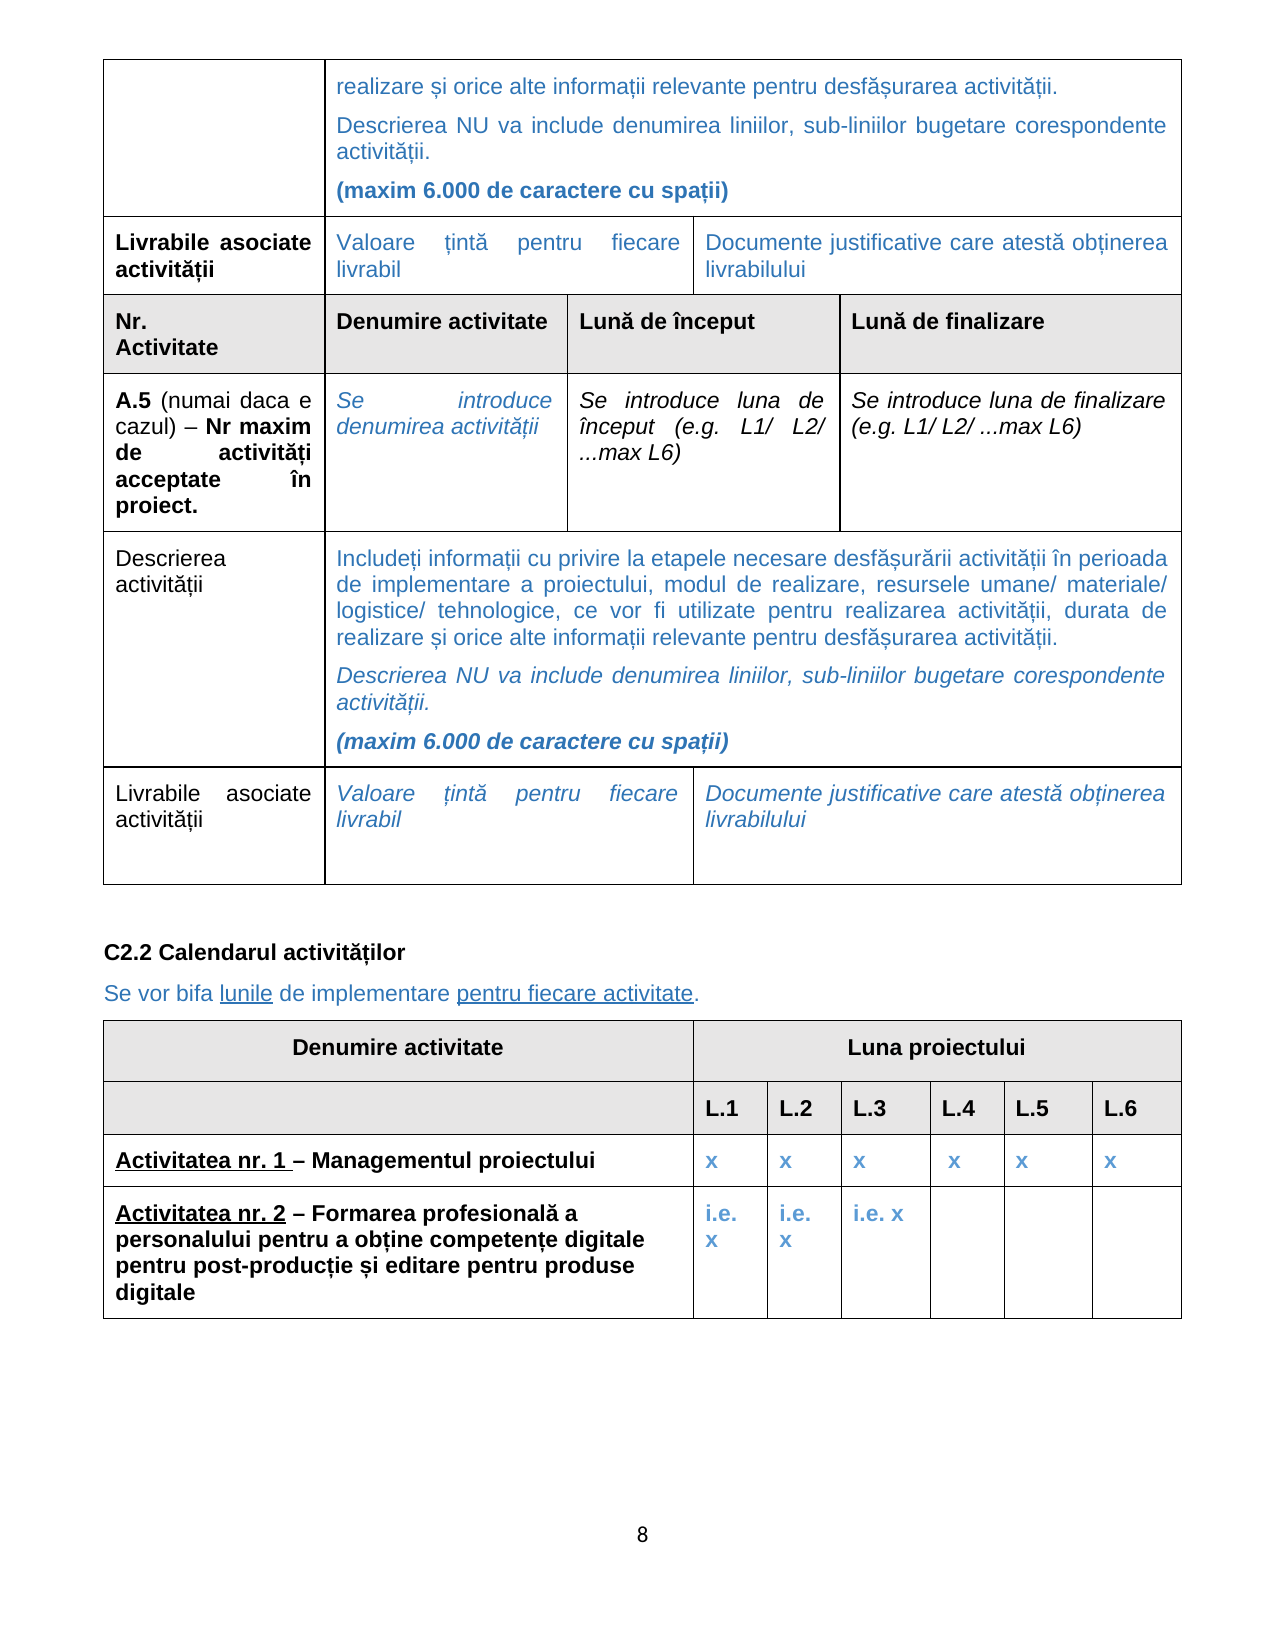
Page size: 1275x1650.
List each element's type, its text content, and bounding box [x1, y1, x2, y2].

table_cell Documente justificative care atestă obținerea livrabilului [694, 768, 1181, 884]
table_cell Valoare țintă pentru fiecare livrabil [326, 217, 693, 294]
table_cell Se introduce luna de început (e.g. L1/ L2/ ...max L6) [568, 374, 839, 531]
table_cell i.e. x [694, 1187, 767, 1317]
table_cell x [842, 1135, 930, 1186]
table_cell L.6 [1093, 1082, 1181, 1134]
table_cell L.4 [931, 1082, 1004, 1134]
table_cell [326, 60, 1181, 216]
table_cell [1005, 1187, 1092, 1317]
table_header Luna proiectului [694, 1021, 1181, 1081]
table_cell x [694, 1135, 767, 1186]
table_cell Se introduce luna de finalizare (e.g. L1/ L2/ ...max L6) [841, 374, 1181, 531]
table_cell x [1005, 1135, 1092, 1186]
table_cell i.e. x [768, 1187, 841, 1317]
table_header Denumire activitate [104, 1021, 693, 1081]
table_cell Lună de început [568, 295, 839, 373]
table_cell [104, 60, 324, 216]
table_cell Descrierea activității [104, 532, 324, 766]
table_cell [1093, 1187, 1181, 1317]
table_cell x [931, 1135, 1004, 1186]
table_cell Denumire activitate [326, 295, 567, 373]
table_cell Activitatea nr. 2 – Formarea profesională a personalului pentru a obține competențe digitale pentru post-producție și editare pentru produse digitale [104, 1187, 693, 1317]
table_cell x [1093, 1135, 1181, 1186]
table_cell Valoare țintă pentru fiecare livrabil [326, 768, 693, 884]
table_cell L.5 [1005, 1082, 1092, 1134]
table_cell L.3 [842, 1082, 930, 1134]
table_cell [931, 1187, 1004, 1317]
table_cell x [768, 1135, 841, 1186]
text C2.2 Calendarul activităților [103, 938, 1179, 965]
table_cell Documente justificative care atestă obținerea livrabilului [694, 217, 1181, 294]
table_cell Se introduce denumirea activității [326, 374, 567, 531]
text Se vor bifa lunile de implementare pentru fiecare activitate. [103, 979, 1179, 1006]
table_cell Activitatea nr. 1 – Managementul proiectului [104, 1135, 693, 1186]
table_cell Lună de finalizare [841, 295, 1181, 373]
table_cell L.2 [768, 1082, 841, 1134]
table_cell i.e. x [842, 1187, 930, 1317]
table_cell L.1 [694, 1082, 767, 1134]
table_cell Livrabile asociate activității [104, 768, 324, 884]
table_cell Nr. Activitate [104, 295, 324, 373]
table_cell [104, 1082, 693, 1134]
table_cell Livrabile asociate activității [104, 217, 324, 294]
table_cell A.5 (numai daca e cazul) – Nr maxim de activități acceptate în proiect. [104, 374, 324, 531]
